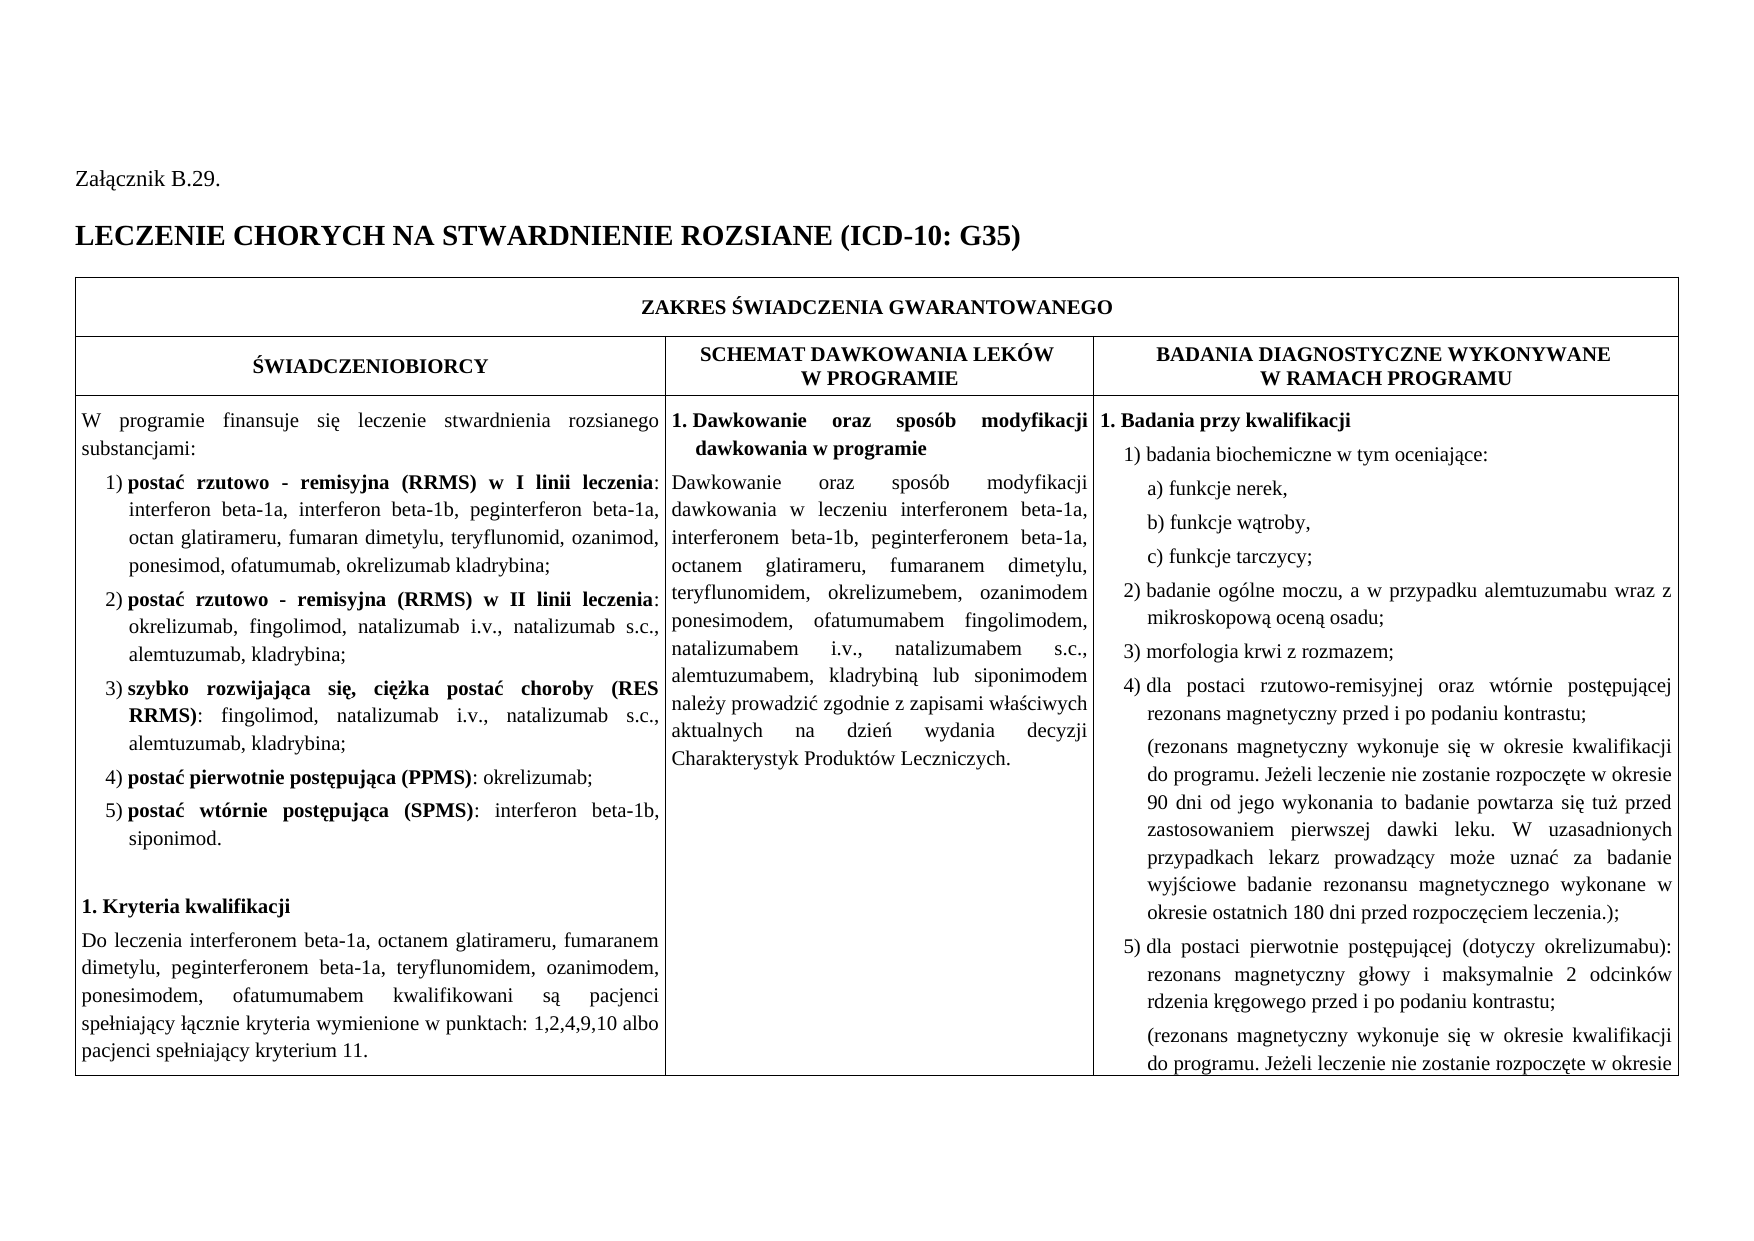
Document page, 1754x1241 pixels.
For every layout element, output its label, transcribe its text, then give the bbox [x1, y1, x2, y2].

table_cell BADANIA DIAGNOSTYCZNE WYKONYWANE W RAMACH PROGRAMU [1094, 337, 1678, 395]
table_cell ŚWIADCZENIOBIORCY [76, 337, 665, 395]
table_header ZAKRES ŚWIADCZENIA GWARANTOWANEGO [76, 278, 1678, 336]
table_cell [76, 396, 665, 1074]
table_cell SCHEMAT DAWKOWANIA LEKÓW W PROGRAMIE [666, 337, 1093, 395]
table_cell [666, 396, 1093, 1074]
text Załącznik B.29. [75, 165, 1679, 192]
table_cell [1094, 396, 1678, 1074]
text LECZENIE CHORYCH NA STWARDNIENIE ROZSIANE (ICD-10: G35) [75, 218, 1679, 252]
